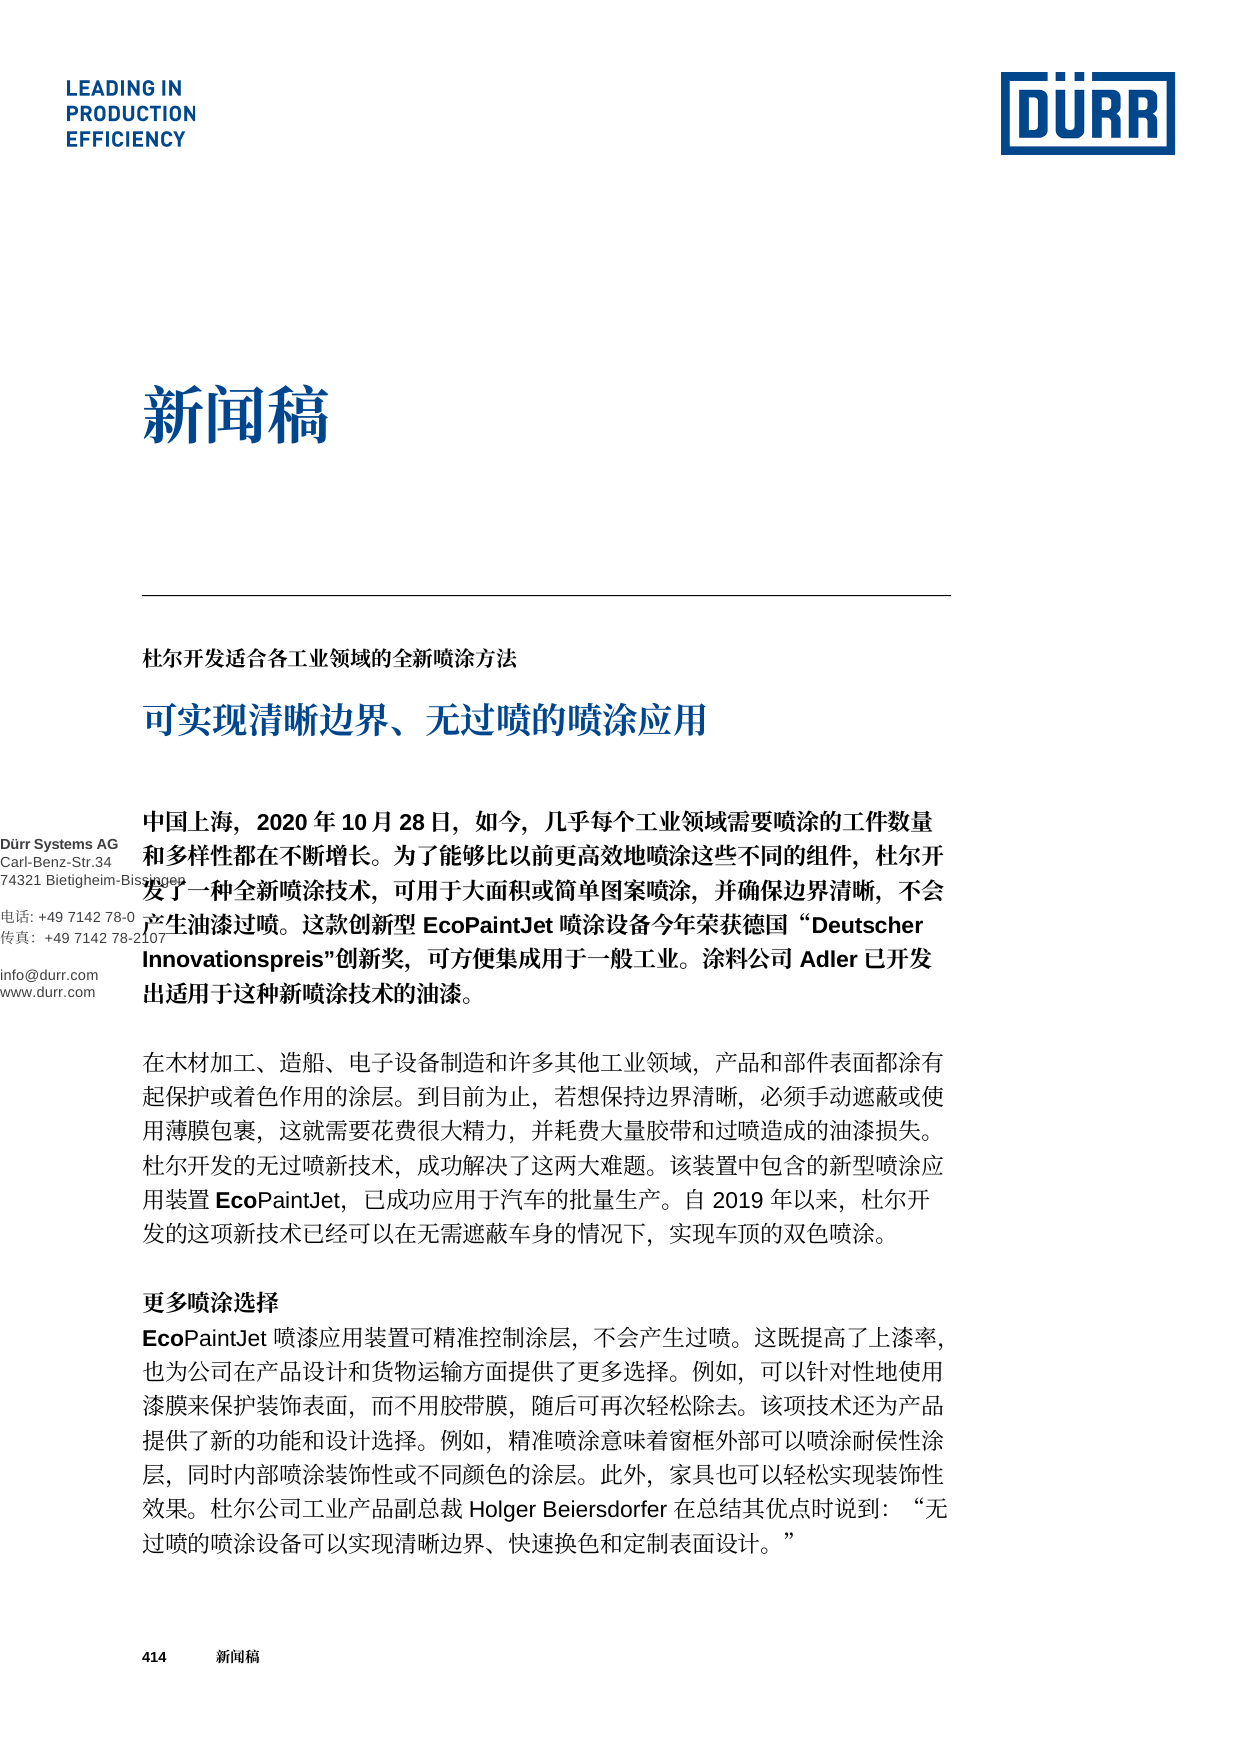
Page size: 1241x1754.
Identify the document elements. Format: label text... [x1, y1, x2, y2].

text EcoPaintJet 喷漆应用装置可精准控制涂层，不会产生过喷。这既提高了上漆率，也为公司在产品设计和货物运输方面提供了更多选择。例如，可以针对性地使用漆膜来保护装饰表面，而不用胶带膜，随后可再次轻松除去。该项技术还为产品提供了新的功能和设计选择。例如，精准喷涂意味着窗框外部可以喷涂耐侯性涂层，同时内部喷涂装饰性或不同颜色的涂层。此外，家具也可以轻松实现装饰性效果。杜尔公司工业产品副总裁 Holger Beiersdorfer 在总结其优点时说到：“无过喷的喷涂设备可以实现清晰边界、快速换色和定制表面设计。” [142, 1318, 951, 1559]
text 在木材加工、造船、电子设备制造和许多其他工业领域，产品和部件表面都涂有起保护或着色作用的涂层。到目前为止，若想保持边界清晰，必须手动遮蔽或使用薄膜包裹，这就需要花费很大精力，并耗费大量胶带和过喷造成的油漆损失。杜尔开发的无过喷新技术，成功解决了这两大难题。该装置中包含的新型喷涂应用装置EcoPaintJet，已成功应用于汽车的批量生产。自 2019 年以来，杜尔开发的这项新技术已经可以在无需遮蔽车身的情况下，实现车顶的双色喷涂。 [142, 1043, 951, 1249]
text 杜尔开发适合各工业领域的全新喷涂方法 [142, 642, 951, 672]
text 新闻稿 [142, 366, 951, 456]
picture [1001, 72, 1175, 155]
text 更多喷涂选择 [142, 1284, 951, 1318]
text 可实现清晰边界、无过喷的喷涂应用 [142, 693, 951, 744]
text 中国上海，2020 年10月28日，如今，几乎每个工业领域需要喷涂的工件数量和多样性都在不断增长。为了能够比以前更高效地喷涂这些不同的组件，杜尔开发了一种全新喷涂技术，可用于大面积或简单图案喷涂，并确保边界清晰，不会产生油漆过喷。这款创新型 EcoPaintJet 喷涂设备今年荣获德国“Deutscher Innovationspreis”创新奖，可方便集成用于一般工业。涂料公司 Adler 已开发出适用于这种新喷涂技术的油漆。 [142, 802, 951, 1009]
picture [67, 80, 196, 147]
